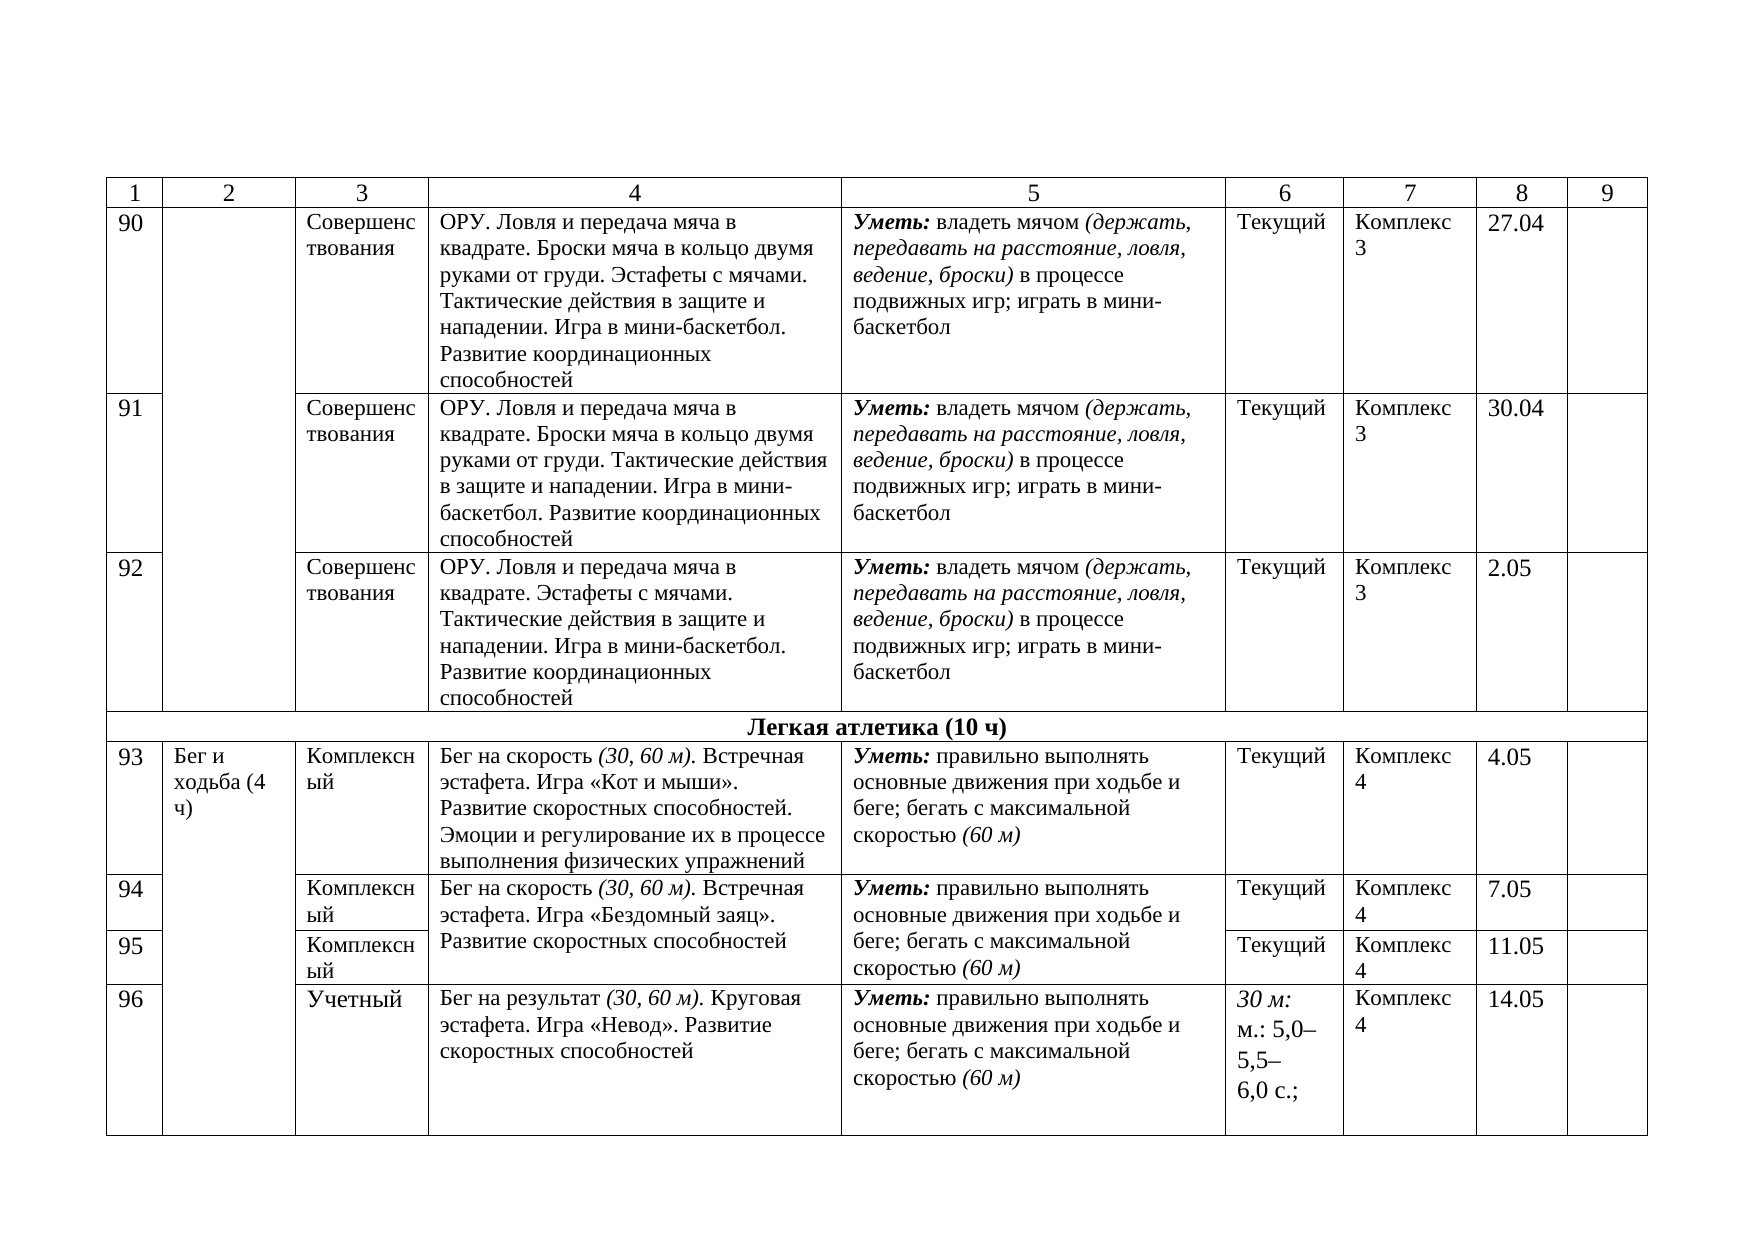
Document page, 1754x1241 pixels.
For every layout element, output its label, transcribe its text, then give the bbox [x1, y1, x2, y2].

table_cell Уметь: владеть мячом (держать, передавать на расстояние, ловля, ведение, броски) в процессе подвижных игр; играть в мини-баскетбол [842, 553, 1225, 711]
table_cell 7 [1344, 178, 1476, 207]
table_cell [842, 208, 1225, 392]
table_cell 6 [1226, 178, 1343, 207]
table_cell 94 [107, 875, 162, 930]
table_cell 7.05 [1477, 875, 1567, 930]
table_cell Комплексный [296, 875, 428, 930]
table_cell Легкая атлетика (10 ч) [107, 712, 1647, 741]
table_cell 2.05 [1477, 553, 1567, 711]
table_cell 96 [107, 985, 162, 1135]
table_cell Текущий [1226, 875, 1343, 930]
table_cell Уметь: правильно выполнять основные движения при ходьбе и беге; бегать с максимальной скоростью (60 м) [842, 985, 1225, 1135]
table_cell 5 [842, 178, 1225, 207]
table_cell Комплекс 4 [1344, 985, 1476, 1135]
table_cell Комплекс 3 [1344, 394, 1476, 552]
table_cell Текущий [1226, 931, 1343, 983]
table_cell 2 [163, 178, 295, 207]
table_cell Комплекс 3 [1344, 208, 1476, 392]
table_cell Учетный [296, 985, 428, 1135]
table_cell 27.04 [1477, 208, 1567, 392]
table_cell Уметь: правильно выполнять основные движения при ходьбе и беге; бегать с максимальной скоростью (60 м) [842, 742, 1225, 873]
table_cell [1568, 553, 1647, 711]
table_cell Комплексный [296, 931, 428, 983]
table_cell [1568, 208, 1647, 392]
table_cell Комплекс 4 [1344, 875, 1476, 930]
table_cell ОРУ. Ловля и передача мяча в квадрате. Эстафеты с мячами. Тактические действия в защите и нападении. Игра в мини-баскетбол. Развитие координационных способностей [429, 553, 841, 711]
table_cell Бег на скорость (30, 60 м). Встречная эстафета. Игра «Бездомный заяц». Развитие скоростных способностей [429, 875, 841, 983]
table_cell 91 [107, 394, 162, 552]
table_cell Бег и ходьба (4 ч) [163, 742, 295, 1135]
table_cell Текущий [1226, 742, 1343, 873]
table_cell 8 [1477, 178, 1567, 207]
table_cell [163, 208, 295, 711]
table_cell 30.04 [1477, 394, 1567, 552]
table_cell [1568, 875, 1647, 930]
table_cell Уметь: правильно выполнять основные движения при ходьбе и беге; бегать с максимальной скоростью (60 м) [842, 875, 1225, 983]
table_cell Бег на результат (30, 60 м). Круговая эстафета. Игра «Невод». Развитие скоростных способностей [429, 985, 841, 1135]
table_cell 93 [107, 742, 162, 873]
table_cell 14.05 [1477, 985, 1567, 1135]
table_cell [1568, 931, 1647, 983]
table_cell 1 [107, 178, 162, 207]
table_cell 3 [296, 178, 428, 207]
table_cell 11.05 [1477, 931, 1567, 983]
table_cell [1568, 394, 1647, 552]
table_cell Совершенствования [296, 208, 428, 392]
table_cell Бег на скорость (30, 60 м). Встречная эстафета. Игра «Кот и мыши». Развитие скоростных способностей. Эмоции и регулирование их в процессе выполнения физических упражнений [429, 742, 841, 873]
table_cell 4 [429, 178, 841, 207]
table_cell [1568, 742, 1647, 873]
table_cell Совершенствования [296, 553, 428, 711]
table_cell Комплекс 3 [1344, 553, 1476, 711]
table_cell Текущий [1226, 394, 1343, 552]
table_cell 92 [107, 553, 162, 711]
table_cell Уметь: владеть мячом (держать, передавать на расстояние, ловля, ведение, броски) в процессе подвижных игр; играть в мини-баскетбол [842, 394, 1225, 552]
table_cell Текущий [1226, 208, 1343, 392]
table_cell ОРУ. Ловля и передача мяча в квадрате. Броски мяча в кольцо двумя руками от груди. Тактические действия в защите и нападении. Игра в мини-баскетбол. Развитие координационных способностей [429, 394, 841, 552]
table_cell 95 [107, 931, 162, 983]
table_cell 30 м: м.: 5,0– 5,5– 6,0 с.; [1226, 985, 1343, 1135]
table_cell 4.05 [1477, 742, 1567, 873]
table_cell 90 [107, 208, 162, 392]
table_cell Комплекс 4 [1344, 742, 1476, 873]
table_cell [1568, 985, 1647, 1135]
table_cell 9 [1568, 178, 1647, 207]
table_cell Текущий [1226, 553, 1343, 711]
table_cell Комплексный [296, 742, 428, 873]
table_cell Комплекс 4 [1344, 931, 1476, 983]
table_cell Совершенствования [296, 394, 428, 552]
